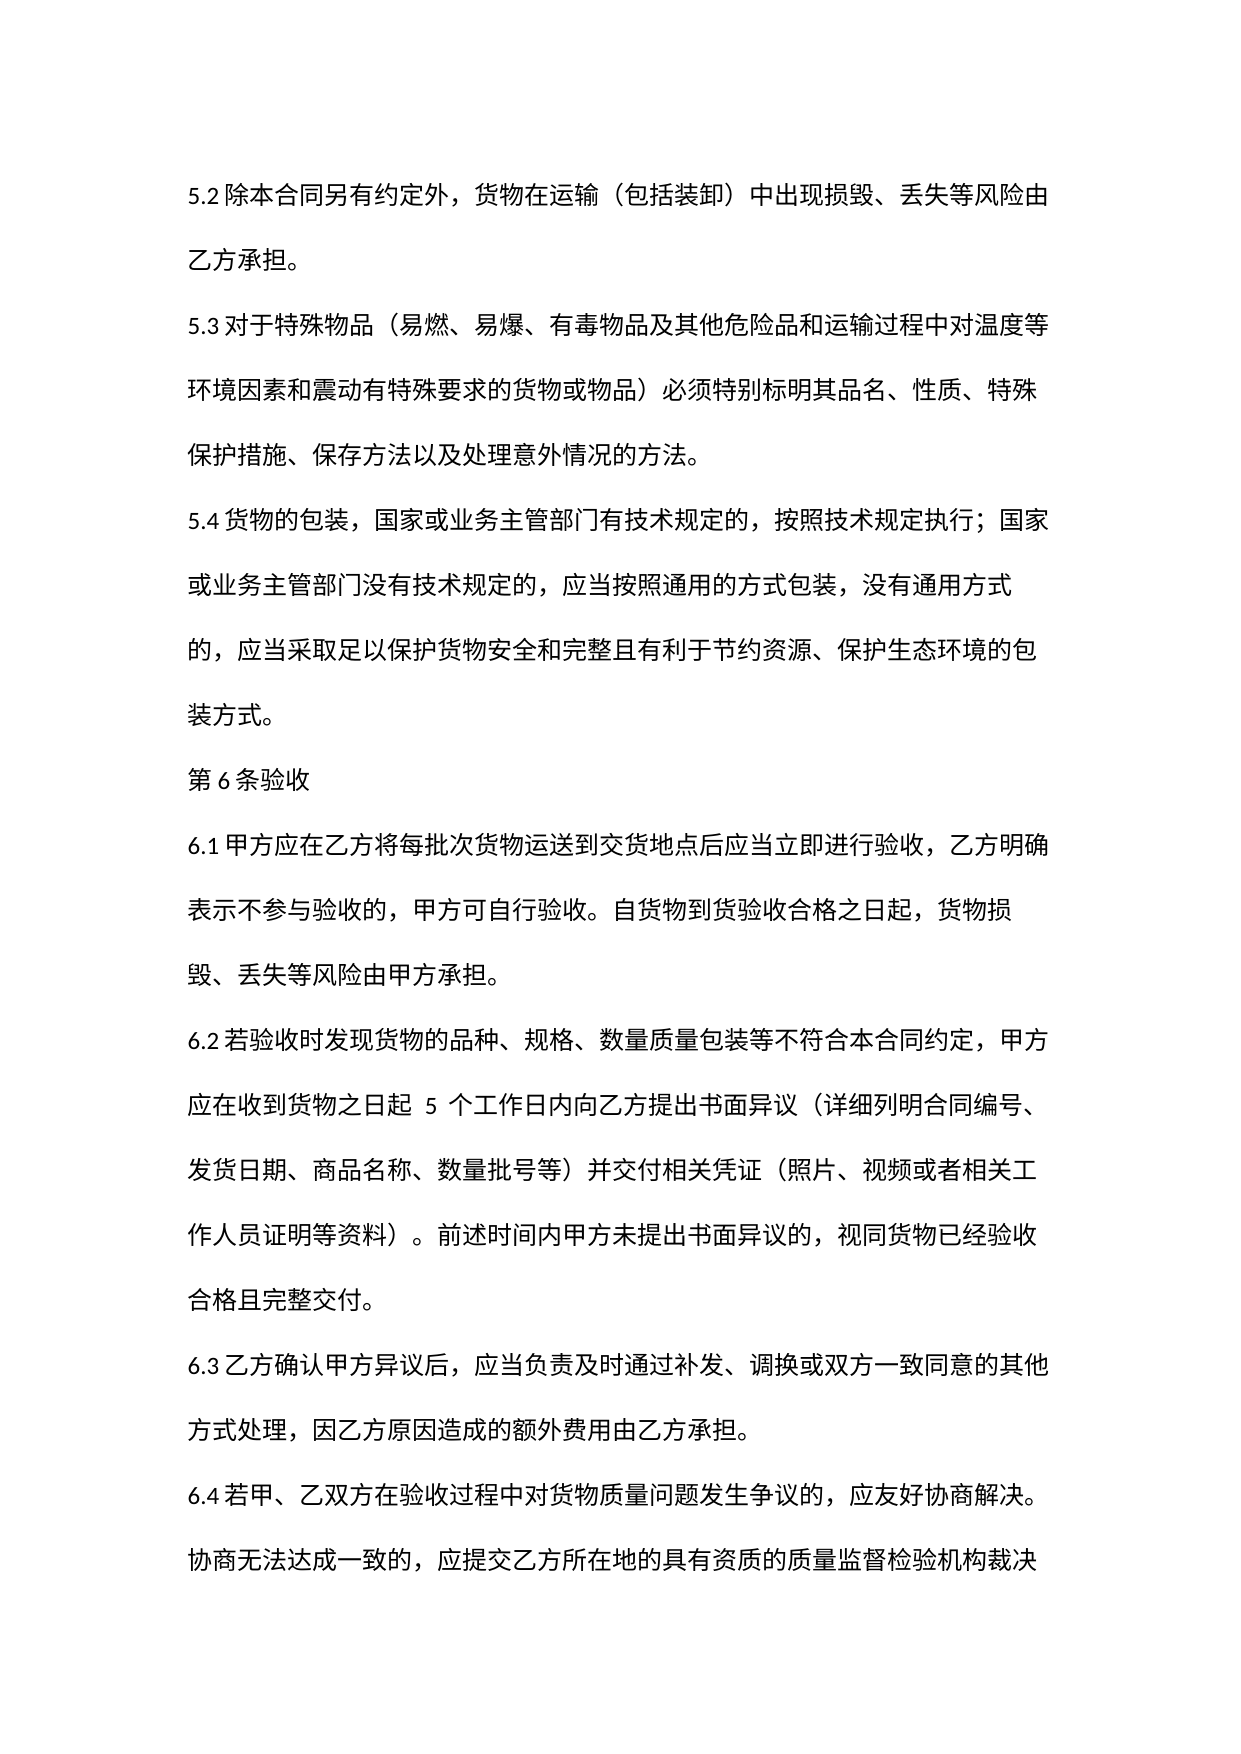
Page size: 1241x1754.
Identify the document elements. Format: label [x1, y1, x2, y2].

text [187, 162, 1053, 1592]
